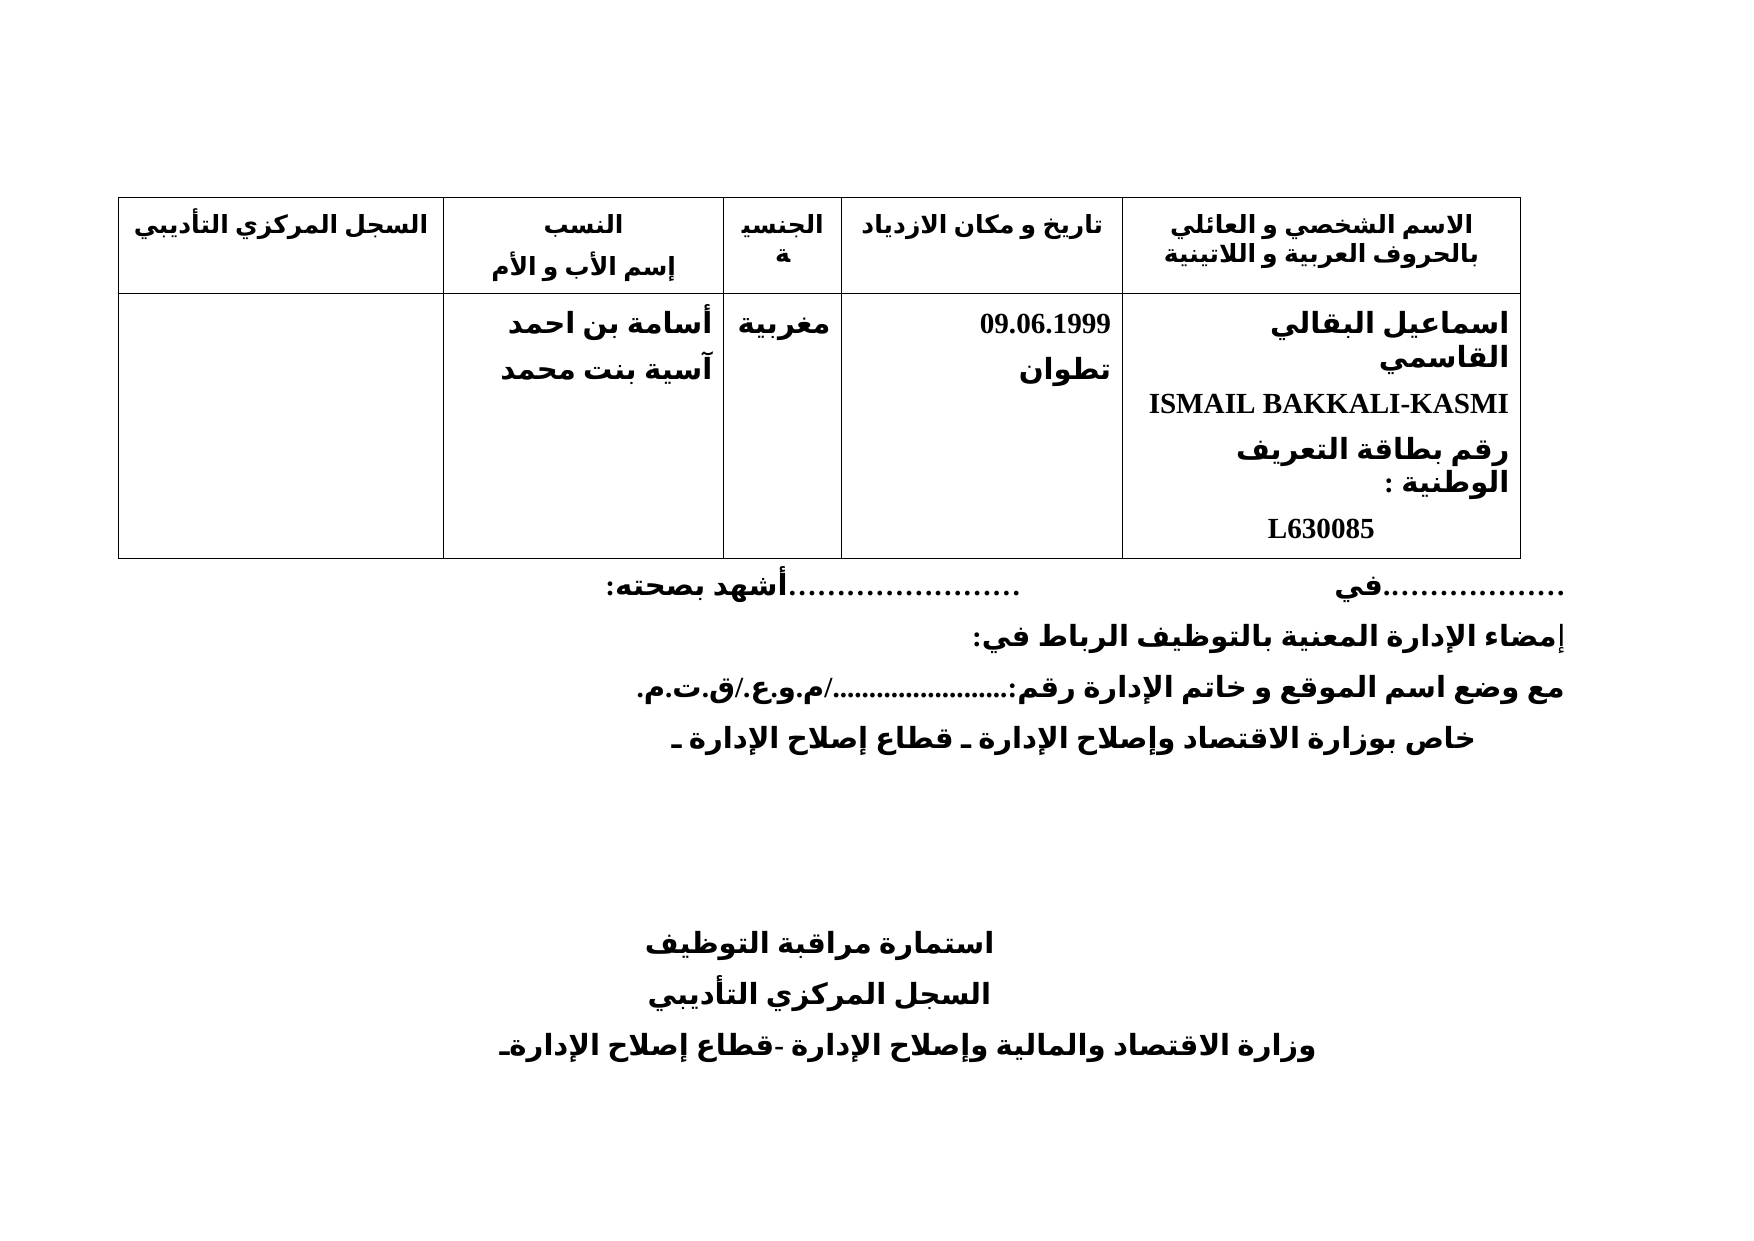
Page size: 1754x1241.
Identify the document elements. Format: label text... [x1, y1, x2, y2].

table_cell مغربية [724, 294, 841, 558]
text إمضاء الإدارة المعنية بالتوظيف الرباط في: [162, 619, 1565, 653]
text السجل المركزي التأديبي [162, 977, 1476, 1010]
table_cell 09.06.1999 تطوان [842, 294, 1122, 558]
table_cell اسماعيل البقالي القاسمي ISMAIL BAKKALI-KASMI رقم بطاقة التعريف الوطنية : L630085 [1123, 294, 1520, 558]
text خاص بوزارة الاقتصاد وإصلاح الإدارة ـ قطاع إصلاح الإدارة ـ [162, 722, 1476, 755]
table_header تاريخ و مكان الازدياد [842, 198, 1122, 293]
text استمارة مراقبة التوظيف [162, 926, 1476, 959]
table_header الاسم الشخصي و العائلي بالحروف العربية و اللاتينية [1123, 198, 1520, 293]
table_header الجنسية [724, 198, 841, 293]
table_cell أسامة بن احمد آسية بنت محمد [444, 294, 723, 558]
text ……………….في ……………………أشهد بصحته: [162, 206, 1565, 602]
table_cell [119, 294, 443, 558]
text مع وضع اسم الموقع و خاتم الإدارة رقم:......................../م.و.ع./ق.ت.م. [162, 671, 1565, 704]
table_header السجل المركزي التأديبي [119, 198, 443, 293]
table_header النسب إسم الأب و الأم [444, 198, 723, 293]
text وزارة الاقتصاد والمالية وإصلاح الإدارة -قطاع إصلاح الإدارةـ [162, 1028, 1654, 1061]
